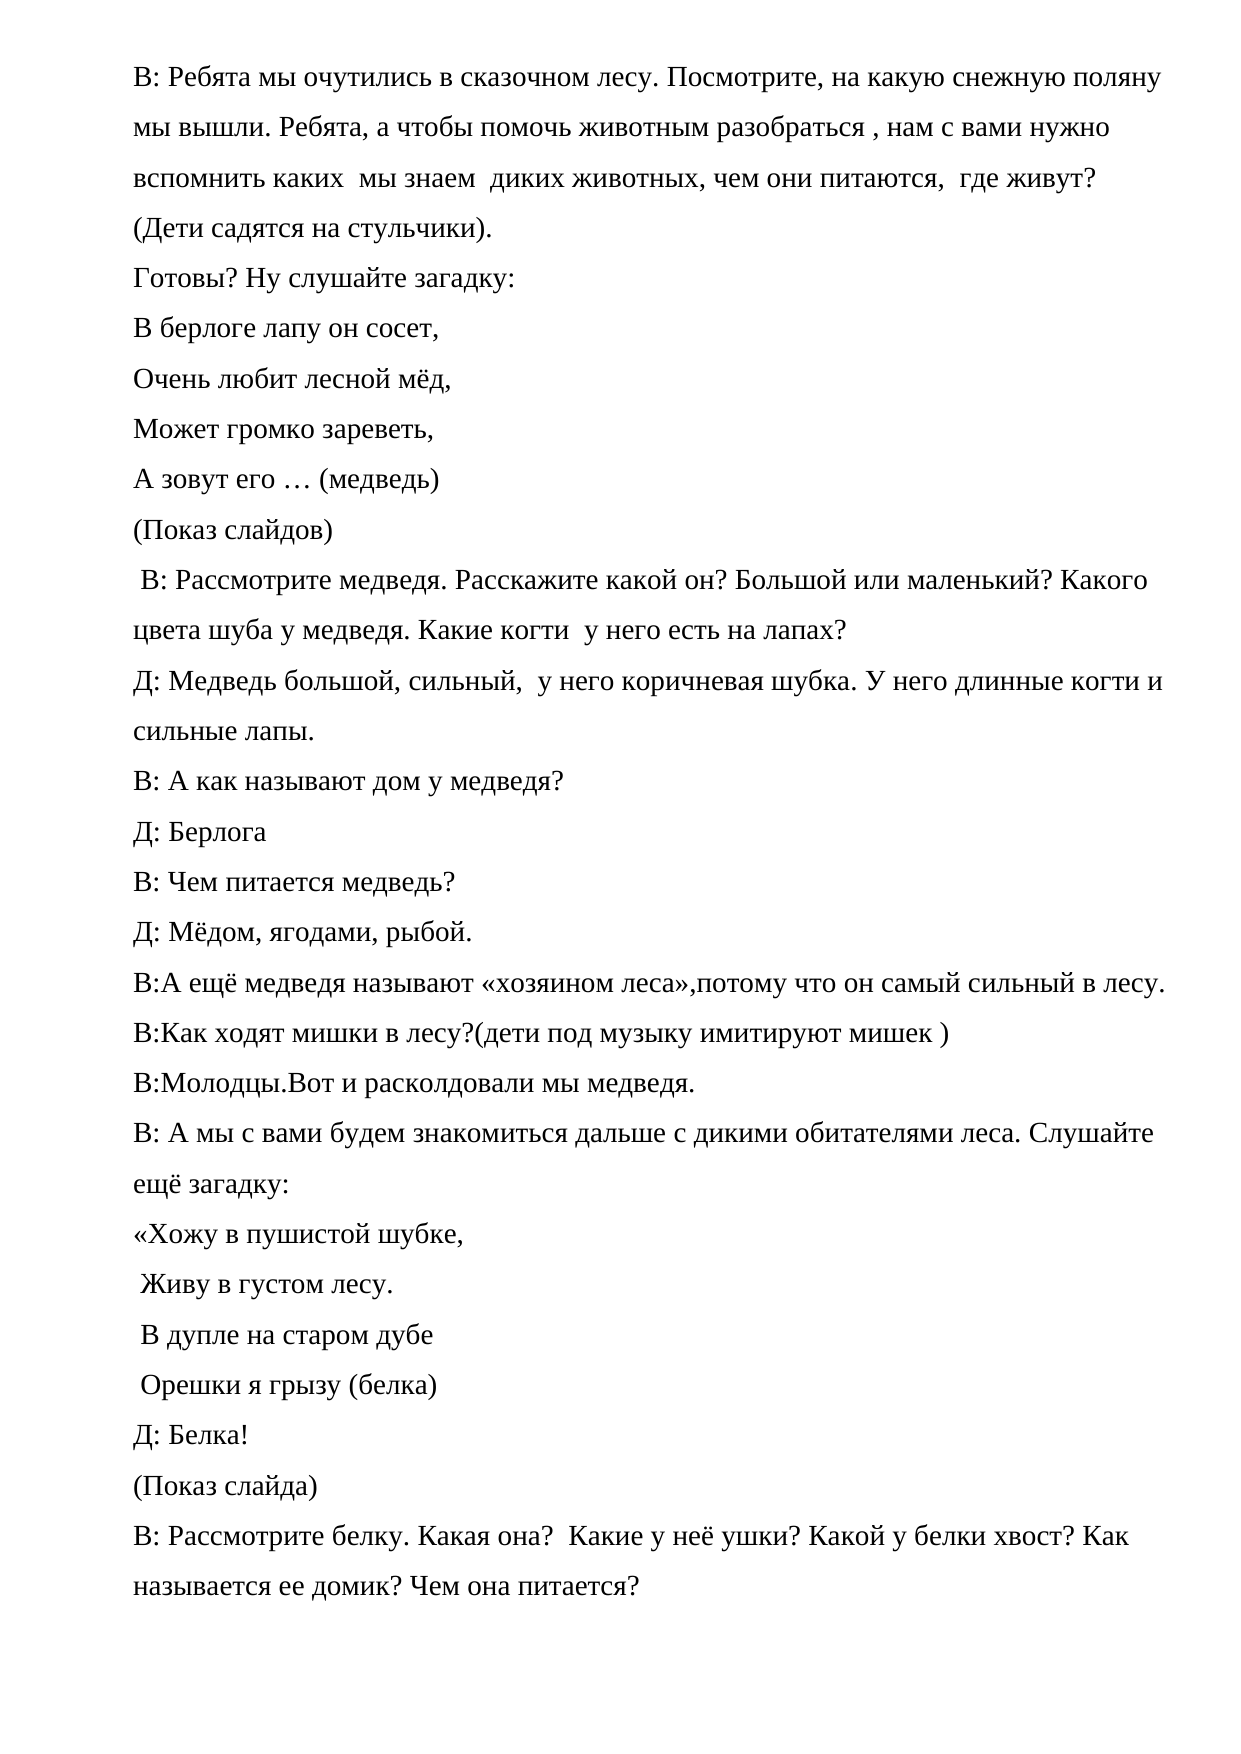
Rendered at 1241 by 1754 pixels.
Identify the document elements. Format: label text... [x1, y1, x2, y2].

text Может громко зареветь, [133, 411, 1167, 445]
text Д: Белка! [133, 1417, 1167, 1451]
text (Показ слайда) [133, 1468, 1167, 1501]
text (Показ слайдов) [133, 512, 1167, 545]
text Живу в густом лесу. [133, 1267, 1167, 1300]
text В:Как ходят мишки в лесу?(дети под музыку имитируют мишек ) [133, 1015, 1167, 1048]
text В: А мы с вами будем знакомиться дальше с дикими обитателями леса. Слушайте ещё загадку: [133, 1116, 1167, 1199]
text (Дети садятся на стульчики). [133, 210, 1167, 243]
text В дупле на старом дубе [133, 1317, 1167, 1350]
text А зовут его … (медведь) [133, 462, 1167, 495]
text В: Чем питается медведь? [133, 864, 1167, 898]
text В: Рассмотрите медведя. Расскажите какой он? Большой или маленький? Какого цвета шуба у медведя. Какие когти у него есть на лапах? [133, 562, 1167, 646]
text Д: Берлога [133, 814, 1167, 847]
text В берлоге лапу он сосет, [133, 311, 1167, 344]
text В:Молодцы.Вот и расколдовали мы медведя. [133, 1065, 1167, 1099]
text Д: Мёдом, ягодами, рыбой. [133, 914, 1167, 948]
text Очень любит лесной мёд, [133, 361, 1167, 394]
text Готовы? Ну слушайте загадку: [133, 260, 1167, 294]
text Д: Медведь большой, сильный, у него коричневая шубка. У него длинные когти и сильные лапы. [133, 663, 1167, 747]
text В:А ещё медведя называют «хозяином леса»,потому что он самый сильный в лесу. [133, 965, 1167, 998]
text «Хожу в пушистой шубке, [133, 1216, 1167, 1250]
text В: Рассмотрите белку. Какая она? Какие у неё ушки? Какой у белки хвост? Как называется ее домик? Чем она питается? [133, 1518, 1167, 1602]
text В: Ребята мы очутились в сказочном лесу. Посмотрите, на какую снежную поляну мы вышли. Ребята, а чтобы помочь животным разобраться , нам с вами нужно вспомнить каких мы знаем диких животных, чем они питаются, где живут? [133, 59, 1167, 193]
text В: А как называют дом у медведя? [133, 763, 1167, 797]
text Орешки я грызу (белка) [133, 1367, 1167, 1401]
